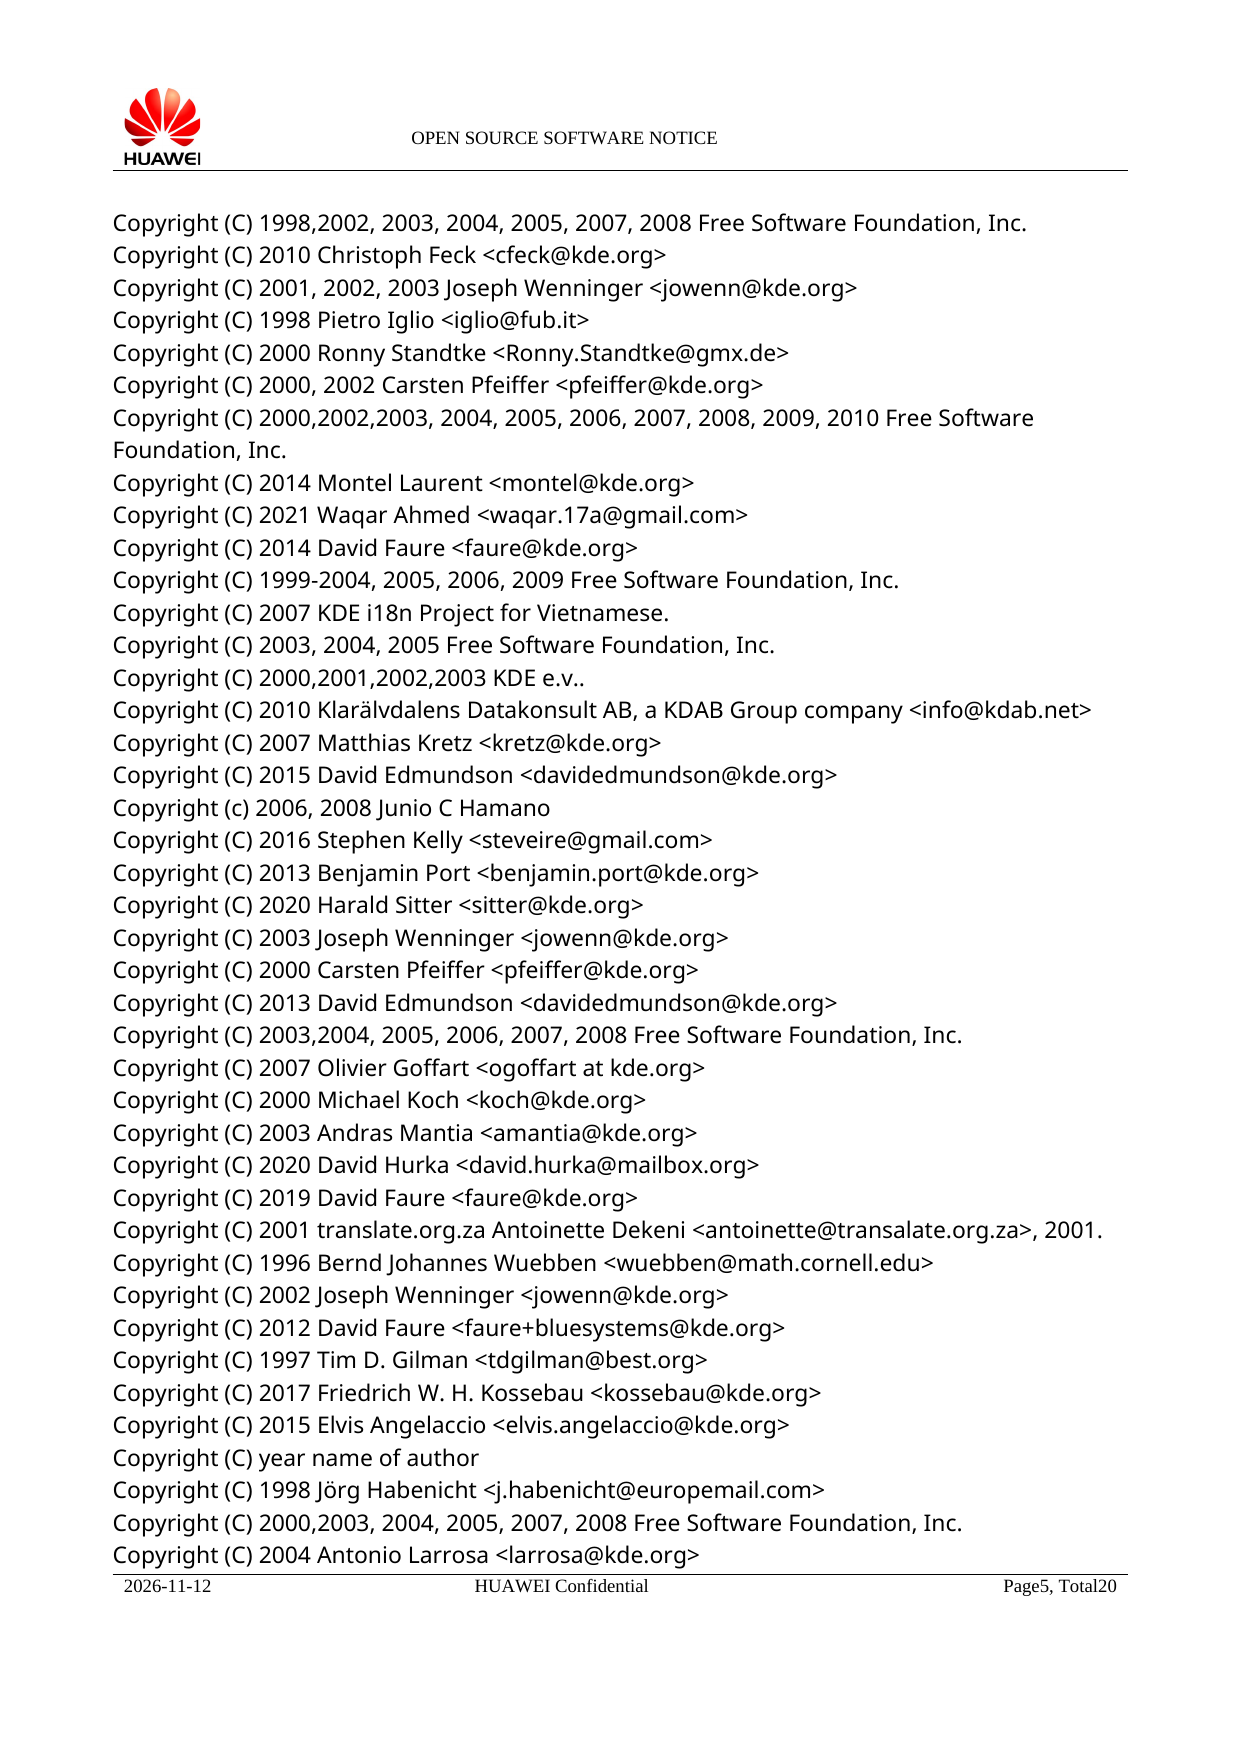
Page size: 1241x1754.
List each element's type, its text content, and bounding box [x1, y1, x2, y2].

picture [124, 88, 201, 165]
